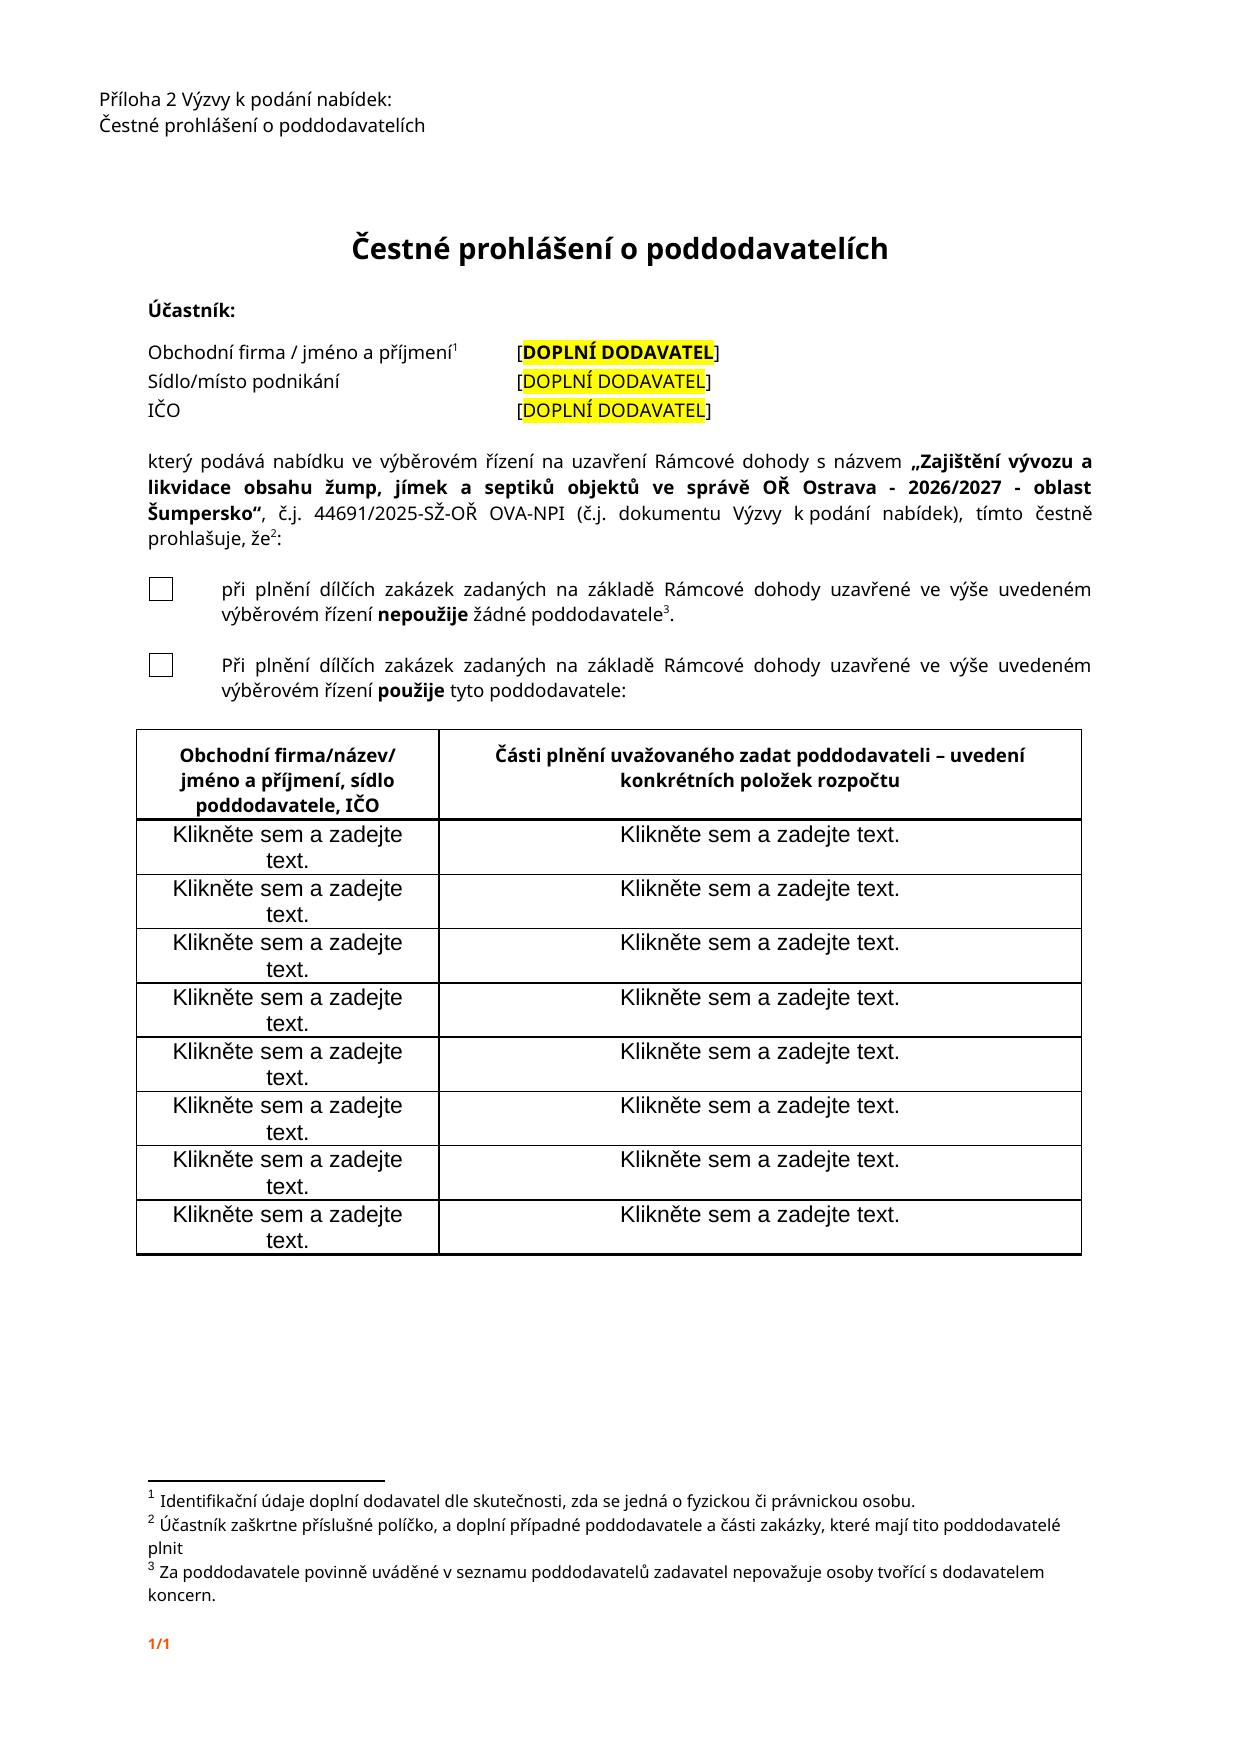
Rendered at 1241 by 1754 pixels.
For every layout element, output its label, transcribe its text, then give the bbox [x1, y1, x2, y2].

text Účastník: [148, 293, 1093, 324]
table_header Části plnění uvažovaného zadat poddodavateli – uvedení konkrétních položek rozpočtu [440, 730, 1081, 818]
title Čestné prohlášení o poddodavatelích [148, 228, 1093, 268]
text který podává nabídku ve výběrovém řízení na uzavření Rámcové dohody s názvem „Zajištění vývozu a likvidace obsahu žump, jímek a septiků objektů ve správě OŘ Ostrava - 2026/2027 - oblast Šumpersko“, č.j. 44691/2025-SŽ-OŘ OVA-NPI (č.j. dokumentu Výzvy k podání nabídek), tímto čestně prohlašuje, že: [148, 449, 1093, 551]
text Při plnění dílčích zakázek zadaných na základě Rámcové dohody uzavřené ve výše uvedeném výběrovém řízení použije tyto poddodavatele: [148, 652, 1093, 703]
table_header Obchodní firma/název/ jméno a příjmení, sídlo poddodavatele, IČO [137, 730, 438, 818]
text IČO [148, 394, 1093, 423]
text Sídlo/místo podnikání [DOPLNÍ DODAVATEL] [148, 365, 1093, 394]
text Obchodní firma / jméno a příjmení [148, 336, 1093, 365]
text při plnění dílčích zakázek zadaných na základě Rámcové dohody uzavřené ve výše uvedeném výběrovém řízení nepoužije žádné poddodavatele. [148, 576, 1093, 627]
